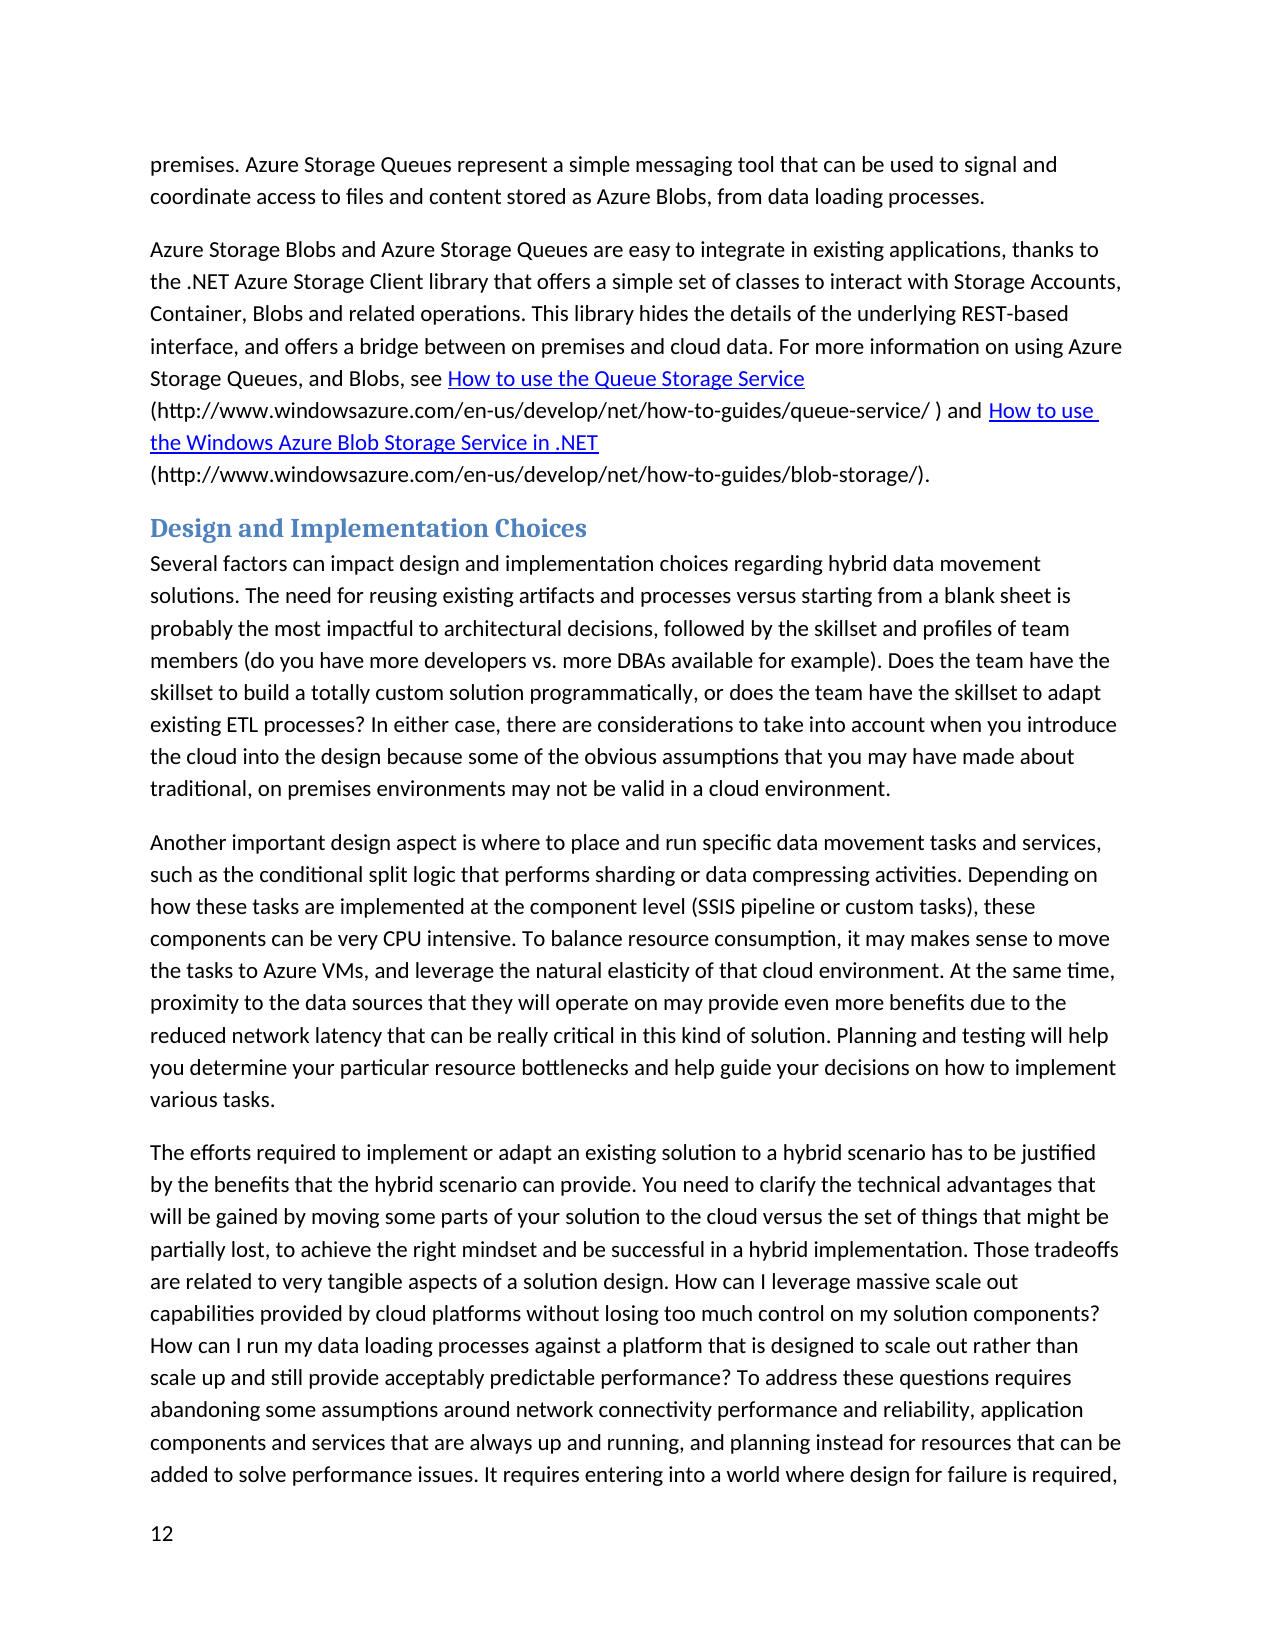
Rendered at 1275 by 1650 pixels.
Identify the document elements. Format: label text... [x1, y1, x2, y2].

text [150, 150, 1125, 210]
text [150, 1138, 1125, 1488]
text Another important design aspect is where to place and run specific data movement tasks and services, such as the conditional split logic that performs sharding or data compressing activities. Depending on how these tasks are implemented at the component level (SSIS pipeline or custom tasks), these components can be very CPU intensive. To balance resource consumption, it may makes sense to move the tasks to Azure VMs, and leverage the natural elasticity of that cloud environment. At the same time, proximity to the data sources that they will operate on may provide even more benefits due to the reduced network latency that can be really critical in this kind of solution. Planning and testing will help you determine your particular resource bottlenecks and help guide your decisions on how to implement various tasks. [150, 828, 1125, 1113]
subtitle Design and Implementation Choices [150, 513, 1125, 545]
text Azure Storage Blobs and Azure Storage Queues are easy to integrate in existing applications, thanks to the .NET Azure Storage Client library that offers a simple set of classes to interact with Storage Accounts, Container, Blobs and related operations. This library hides the details of the underlying REST-based interface, and offers a bridge between on premises and cloud data. For more information on using Azure Storage Queues, and Blobs, see How to use the Queue Storage Service (http://www.windowsazure.com/en-us/develop/net/how-to-guides/queue-service/ ) and How to use the Windows Azure Blob Storage Service in .NET (http://www.windowsazure.com/en-us/develop/net/how-to-guides/blob-storage/). [150, 235, 1125, 488]
text Several factors can impact design and implementation choices regarding hybrid data movement solutions. The need for reusing existing artifacts and processes versus starting from a blank sheet is probably the most impactful to architectural decisions, followed by the skillset and profiles of team members (do you have more developers vs. more DBAs available for example). Does the team have the skillset to build a totally custom solution programmatically, or does the team have the skillset to adapt existing ETL processes? In either case, there are considerations to take into account when you introduce the cloud into the design because some of the obvious assumptions that you may have made about traditional, on premises environments may not be valid in a cloud environment. [150, 549, 1125, 803]
